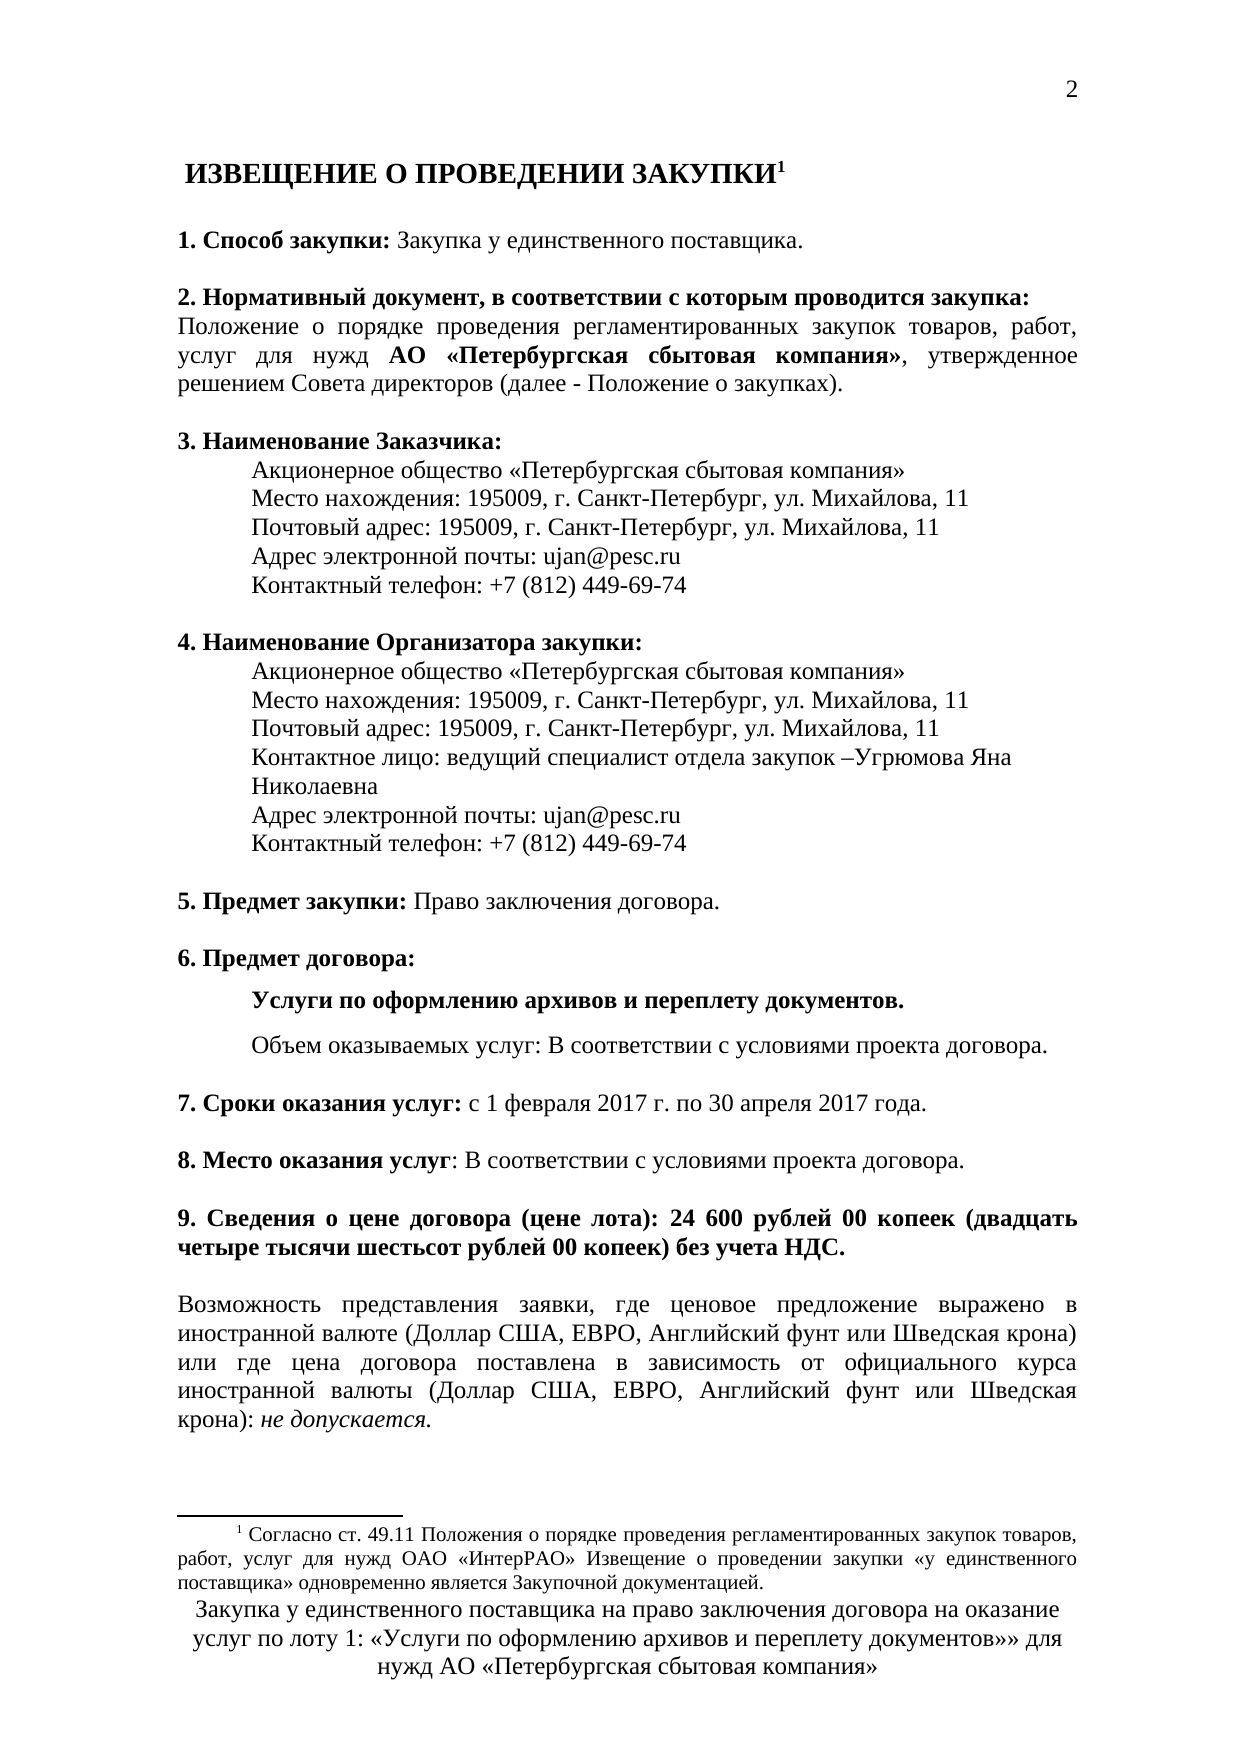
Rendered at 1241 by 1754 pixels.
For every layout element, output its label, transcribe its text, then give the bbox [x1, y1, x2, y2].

text 3. Наименование Заказчика: [177, 426, 1078, 455]
text Адрес электронной почты: ujan@pesc.ru [177, 541, 1078, 570]
text Почтовый адрес: 195009, г. Санкт-Петербург, ул. Михайлова, 11 [177, 512, 1078, 541]
text 4. Наименование Организатора закупки: [177, 627, 1078, 656]
subtitle ИЗВЕЩЕНИЕ О ПРОВЕДЕНИИ ЗАКУПКИ [177, 156, 1078, 190]
text 1. Способ закупки: Закупка у единственного поставщика. [177, 225, 1078, 253]
text 6. Предмет договора: [177, 943, 1078, 972]
text Положение о порядке проведения регламентированных закупок товаров, работ, услуг для нужд АО «Петербургская сбытовая компания», утвержденное решением Совета директоров (далее - Положение о закупках). [177, 311, 1078, 397]
text Услуги по оформлению архивов и переплету документов. [251, 985, 1078, 1013]
text Акционерное общество «Петербургская сбытовая компания» [251, 656, 1078, 685]
text 5. Предмет закупки: Право заключения договора. [177, 886, 1078, 915]
text Контактное лицо: ведущий специалист отдела закупок –Угрюмова Яна Николаевна [251, 742, 1078, 800]
text Место нахождения: 195009, г. Санкт-Петербург, ул. Михайлова, 11 [177, 483, 1078, 512]
text Место нахождения: 195009, г. Санкт-Петербург, ул. Михайлова, 11 [251, 685, 1078, 713]
text 9. Сведения о цене договора (цене лота): 24 600 рублей 00 копеек (двадцать четыре тысячи шестьсот рублей 00 копеек) без учета НДС. [177, 1203, 1078, 1260]
text 8. Место оказания услуг: В соответствии с условиями проекта договора. [177, 1145, 1078, 1174]
text Акционерное общество «Петербургская сбытовая компания» [251, 455, 1078, 483]
text Контактный телефон: +7 (812) 449-69-74 [177, 570, 1078, 598]
text Адрес электронной почты: ujan@pesc.ru [251, 800, 1078, 828]
text Контактный телефон: +7 (812) 449-69-74 [251, 828, 1078, 857]
text 7. Сроки оказания услуг: с 1 февраля 2017 г. по 30 апреля 2017 года. [177, 1088, 1078, 1117]
text Почтовый адрес: 195009, г. Санкт-Петербург, ул. Михайлова, 11 [251, 713, 1078, 742]
text Возможность представления заявки, где ценовое предложение выражено в иностранной валюте (Доллар США, ЕВРО, Английский фунт или Шведская крона) или где цена договора поставлена в зависимость от официального курса иностранной валюты (Доллар США, ЕВРО, Английский фунт или Шведская крона): не допускается. [177, 1289, 1078, 1433]
text 2. Нормативный документ, в соответствии с которым проводится закупка: [177, 282, 1078, 311]
text Объем оказываемых услуг: В соответствии с условиями проекта договора. [251, 1030, 1078, 1059]
